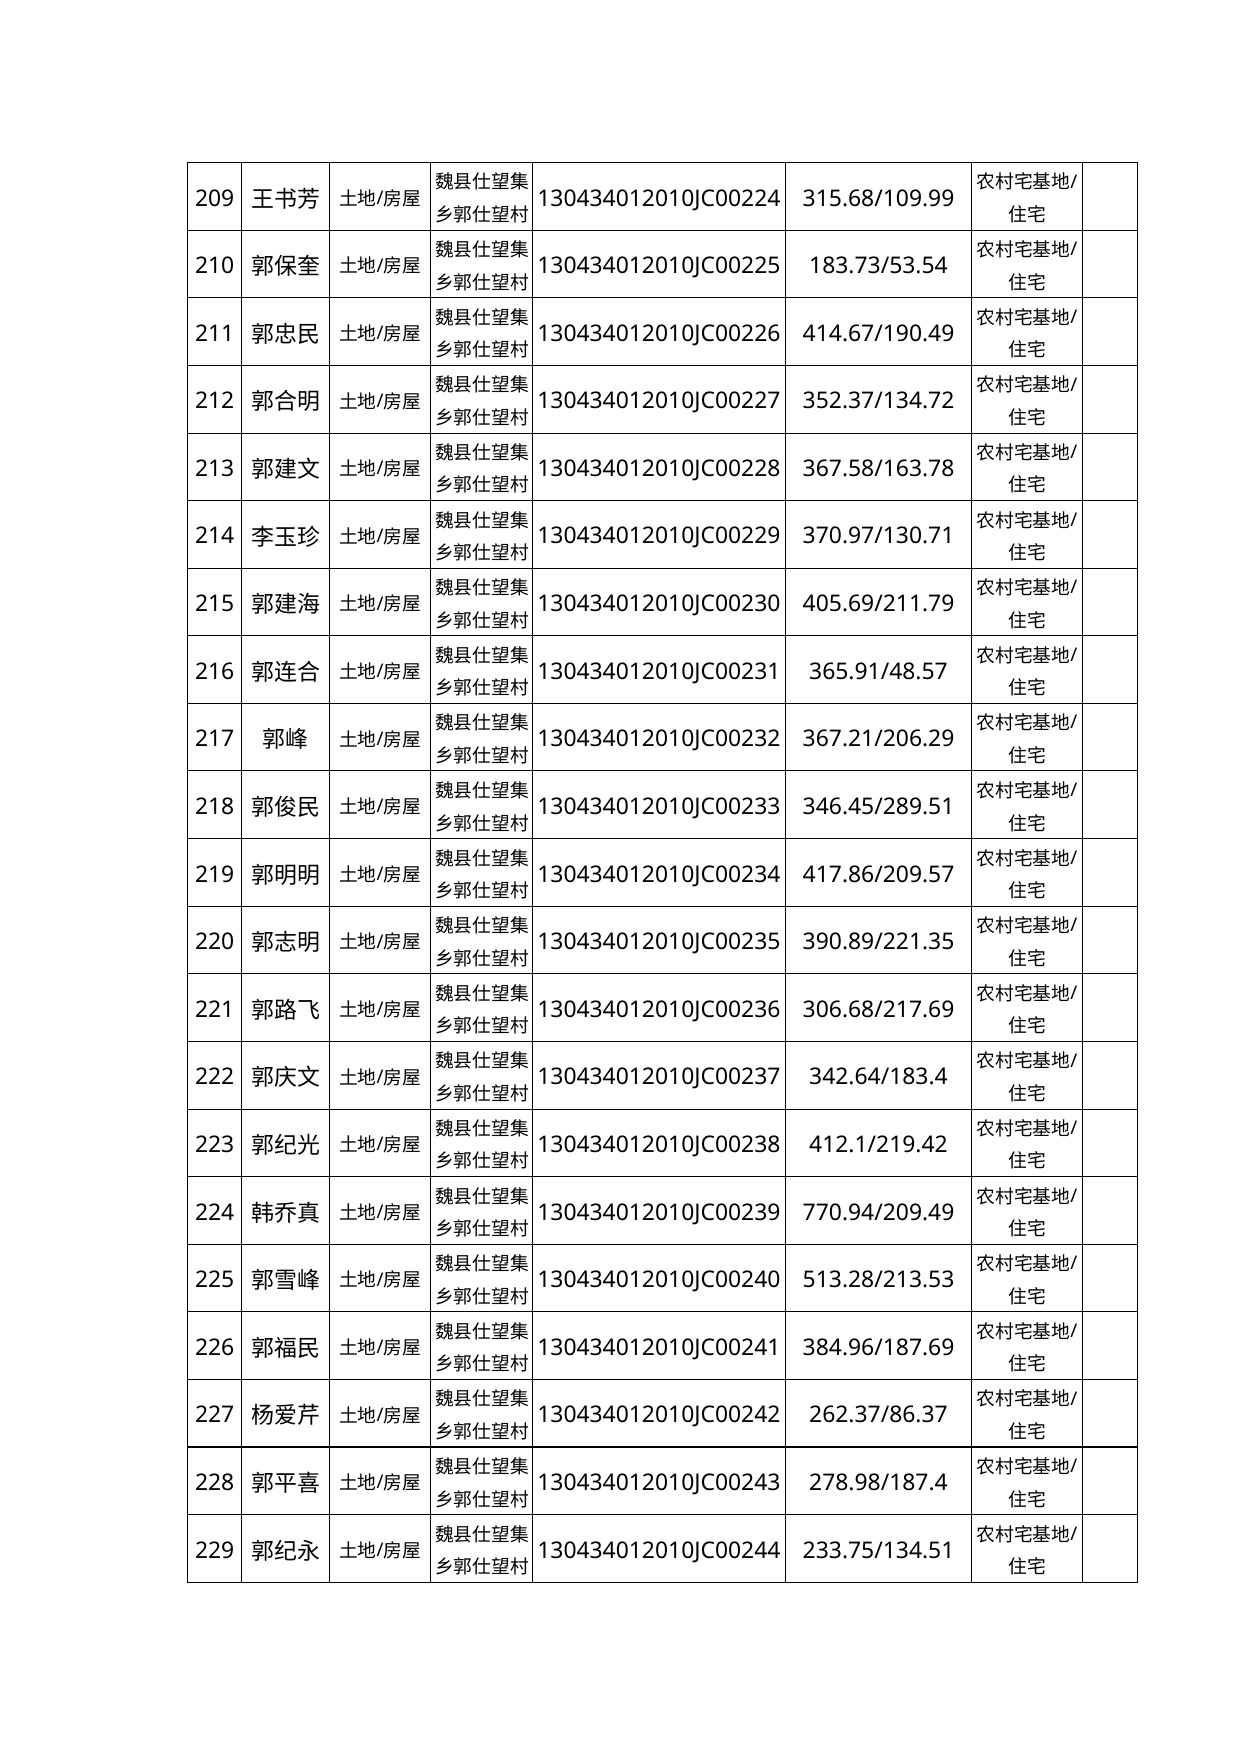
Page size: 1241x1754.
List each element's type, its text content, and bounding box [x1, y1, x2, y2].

table_cell 土地/房屋 [330, 163, 430, 229]
table_cell 183.73/53.54 [786, 231, 971, 297]
table_cell [1083, 771, 1137, 838]
table_cell 130434012010JC00231 [533, 636, 785, 703]
table_cell 219 [188, 839, 241, 906]
table_cell 130434012010JC00232 [533, 704, 785, 770]
table_cell 370.97/130.71 [786, 501, 971, 568]
table_cell 农村宅基地/住宅 [972, 1110, 1082, 1176]
table_cell 130434012010JC00225 [533, 231, 785, 297]
table_cell 130434012010JC00228 [533, 434, 785, 500]
table_cell 365.91/48.57 [786, 636, 971, 703]
table_cell 郭明明 [242, 839, 329, 906]
table_cell 223 [188, 1110, 241, 1176]
table_cell 278.98/187.4 [786, 1448, 971, 1514]
table_cell 土地/房屋 [330, 366, 430, 432]
table_cell 216 [188, 636, 241, 703]
table_cell 魏县仕望集乡郭仕望村 [431, 1245, 532, 1311]
table_cell 魏县仕望集乡郭仕望村 [431, 1110, 532, 1176]
table_cell 土地/房屋 [330, 501, 430, 568]
table_cell 魏县仕望集乡郭仕望村 [431, 636, 532, 703]
table_cell 郭建海 [242, 569, 329, 635]
table_cell 土地/房屋 [330, 907, 430, 973]
table_cell 222 [188, 1042, 241, 1108]
table_cell 130434012010JC00230 [533, 569, 785, 635]
table_cell 土地/房屋 [330, 839, 430, 906]
table_cell 367.21/206.29 [786, 704, 971, 770]
table_cell 土地/房屋 [330, 434, 430, 500]
table_cell 郭平喜 [242, 1448, 329, 1514]
table_cell 130434012010JC00229 [533, 501, 785, 568]
table_cell 郭福民 [242, 1312, 329, 1379]
table_cell 土地/房屋 [330, 636, 430, 703]
table_cell [1083, 1312, 1137, 1379]
table_cell 农村宅基地/住宅 [972, 501, 1082, 568]
table_cell 352.37/134.72 [786, 366, 971, 432]
table_cell 郭庆文 [242, 1042, 329, 1108]
table_cell 211 [188, 298, 241, 365]
table_cell 414.67/190.49 [786, 298, 971, 365]
table_cell 214 [188, 501, 241, 568]
table_cell 210 [188, 231, 241, 297]
table_cell 土地/房屋 [330, 1312, 430, 1379]
table_cell 262.37/86.37 [786, 1380, 971, 1446]
table_cell 农村宅基地/住宅 [972, 163, 1082, 229]
table_cell 130434012010JC00233 [533, 771, 785, 838]
table_cell [1083, 1042, 1137, 1108]
table_cell 农村宅基地/住宅 [972, 366, 1082, 432]
table_cell 郭峰 [242, 704, 329, 770]
table_cell 农村宅基地/住宅 [972, 1448, 1082, 1514]
table_cell 130434012010JC00241 [533, 1312, 785, 1379]
table_cell 306.68/217.69 [786, 974, 971, 1041]
table_cell 农村宅基地/住宅 [972, 771, 1082, 838]
table_cell 郭俊民 [242, 771, 329, 838]
table_cell 郭志明 [242, 907, 329, 973]
table_cell 农村宅基地/住宅 [972, 1177, 1082, 1244]
table_cell 魏县仕望集乡郭仕望村 [431, 298, 532, 365]
table_cell 土地/房屋 [330, 569, 430, 635]
table_cell 土地/房屋 [330, 1380, 430, 1446]
table_cell [1083, 1177, 1137, 1244]
table_cell 韩乔真 [242, 1177, 329, 1244]
table_cell 130434012010JC00237 [533, 1042, 785, 1108]
table_cell [1083, 1245, 1137, 1311]
table_cell 212 [188, 366, 241, 432]
table_cell 218 [188, 771, 241, 838]
table_cell 130434012010JC00240 [533, 1245, 785, 1311]
table_cell 郭纪光 [242, 1110, 329, 1176]
table_cell 农村宅基地/住宅 [972, 704, 1082, 770]
table_cell 郭纪永 [242, 1515, 329, 1582]
table_cell 土地/房屋 [330, 298, 430, 365]
table_cell 王书芳 [242, 163, 329, 229]
table_cell 130434012010JC00243 [533, 1448, 785, 1514]
table_cell [1083, 569, 1137, 635]
table_cell 魏县仕望集乡郭仕望村 [431, 569, 532, 635]
table_cell 367.58/163.78 [786, 434, 971, 500]
table_cell [1083, 163, 1137, 229]
table_cell 229 [188, 1515, 241, 1582]
table_cell 魏县仕望集乡郭仕望村 [431, 771, 532, 838]
table_cell 魏县仕望集乡郭仕望村 [431, 366, 532, 432]
table_cell 魏县仕望集乡郭仕望村 [431, 434, 532, 500]
table_cell [1083, 1110, 1137, 1176]
table_cell 郭忠民 [242, 298, 329, 365]
table_cell 227 [188, 1380, 241, 1446]
table_cell 130434012010JC00236 [533, 974, 785, 1041]
table_cell [1083, 636, 1137, 703]
table_cell 农村宅基地/住宅 [972, 231, 1082, 297]
table_cell [1083, 1380, 1137, 1446]
table_cell [1083, 907, 1137, 973]
table_cell 农村宅基地/住宅 [972, 1515, 1082, 1582]
table_cell 土地/房屋 [330, 231, 430, 297]
table_cell 魏县仕望集乡郭仕望村 [431, 231, 532, 297]
table_cell [1083, 1448, 1137, 1514]
table_cell 农村宅基地/住宅 [972, 636, 1082, 703]
table_cell 土地/房屋 [330, 1448, 430, 1514]
table_cell 魏县仕望集乡郭仕望村 [431, 907, 532, 973]
table_cell 魏县仕望集乡郭仕望村 [431, 1380, 532, 1446]
table_cell [1083, 366, 1137, 432]
table_cell 农村宅基地/住宅 [972, 1245, 1082, 1311]
table_cell [1083, 704, 1137, 770]
table_cell 魏县仕望集乡郭仕望村 [431, 1042, 532, 1108]
table_cell 233.75/134.51 [786, 1515, 971, 1582]
table_cell 土地/房屋 [330, 1515, 430, 1582]
table_cell 130434012010JC00238 [533, 1110, 785, 1176]
table_cell [1083, 501, 1137, 568]
table_cell 213 [188, 434, 241, 500]
table_cell 郭雪峰 [242, 1245, 329, 1311]
table_cell 130434012010JC00242 [533, 1380, 785, 1446]
table_cell 220 [188, 907, 241, 973]
table_cell 农村宅基地/住宅 [972, 974, 1082, 1041]
table_cell 农村宅基地/住宅 [972, 569, 1082, 635]
table_cell 221 [188, 974, 241, 1041]
table_cell 魏县仕望集乡郭仕望村 [431, 1312, 532, 1379]
table_cell 130434012010JC00239 [533, 1177, 785, 1244]
table_cell [1083, 839, 1137, 906]
table_cell 魏县仕望集乡郭仕望村 [431, 1515, 532, 1582]
table_cell 农村宅基地/住宅 [972, 839, 1082, 906]
table_cell 130434012010JC00244 [533, 1515, 785, 1582]
table_cell 郭连合 [242, 636, 329, 703]
table_cell 农村宅基地/住宅 [972, 1312, 1082, 1379]
table_cell 魏县仕望集乡郭仕望村 [431, 974, 532, 1041]
table_cell 417.86/209.57 [786, 839, 971, 906]
table_cell 412.1/219.42 [786, 1110, 971, 1176]
table_cell 郭保奎 [242, 231, 329, 297]
table_cell 224 [188, 1177, 241, 1244]
table_cell 346.45/289.51 [786, 771, 971, 838]
table_cell 农村宅基地/住宅 [972, 434, 1082, 500]
table_cell [1083, 231, 1137, 297]
table_cell 郭路飞 [242, 974, 329, 1041]
table_cell 130434012010JC00227 [533, 366, 785, 432]
table_cell 209 [188, 163, 241, 229]
table_cell [1083, 1515, 1137, 1582]
table_cell 土地/房屋 [330, 704, 430, 770]
table_cell 226 [188, 1312, 241, 1379]
table_cell 农村宅基地/住宅 [972, 298, 1082, 365]
table_cell 130434012010JC00226 [533, 298, 785, 365]
table_cell 342.64/183.4 [786, 1042, 971, 1108]
table_cell 土地/房屋 [330, 1110, 430, 1176]
table_cell 魏县仕望集乡郭仕望村 [431, 1448, 532, 1514]
table_cell 315.68/109.99 [786, 163, 971, 229]
table_cell 770.94/209.49 [786, 1177, 971, 1244]
table_cell 农村宅基地/住宅 [972, 1042, 1082, 1108]
table_cell 土地/房屋 [330, 1042, 430, 1108]
table_cell 405.69/211.79 [786, 569, 971, 635]
table_cell 390.89/221.35 [786, 907, 971, 973]
table_cell [1083, 298, 1137, 365]
table_cell 魏县仕望集乡郭仕望村 [431, 704, 532, 770]
table_cell 130434012010JC00234 [533, 839, 785, 906]
table_cell [1083, 974, 1137, 1041]
table_cell 农村宅基地/住宅 [972, 1380, 1082, 1446]
table_cell 225 [188, 1245, 241, 1311]
table_cell 土地/房屋 [330, 1245, 430, 1311]
table_cell 土地/房屋 [330, 771, 430, 838]
table_cell 217 [188, 704, 241, 770]
table_cell 215 [188, 569, 241, 635]
table_cell 魏县仕望集乡郭仕望村 [431, 1177, 532, 1244]
table_cell 130434012010JC00235 [533, 907, 785, 973]
table_cell 土地/房屋 [330, 1177, 430, 1244]
table_cell 土地/房屋 [330, 974, 430, 1041]
table_cell 魏县仕望集乡郭仕望村 [431, 163, 532, 229]
table_cell 384.96/187.69 [786, 1312, 971, 1379]
table_cell 130434012010JC00224 [533, 163, 785, 229]
table_cell 杨爱芹 [242, 1380, 329, 1446]
table_cell 农村宅基地/住宅 [972, 907, 1082, 973]
table_cell 李玉珍 [242, 501, 329, 568]
table_cell 魏县仕望集乡郭仕望村 [431, 839, 532, 906]
table_cell [1083, 434, 1137, 500]
table_cell 郭建文 [242, 434, 329, 500]
table_cell 513.28/213.53 [786, 1245, 971, 1311]
table_cell 228 [188, 1448, 241, 1514]
table_cell 魏县仕望集乡郭仕望村 [431, 501, 532, 568]
table_cell 郭合明 [242, 366, 329, 432]
